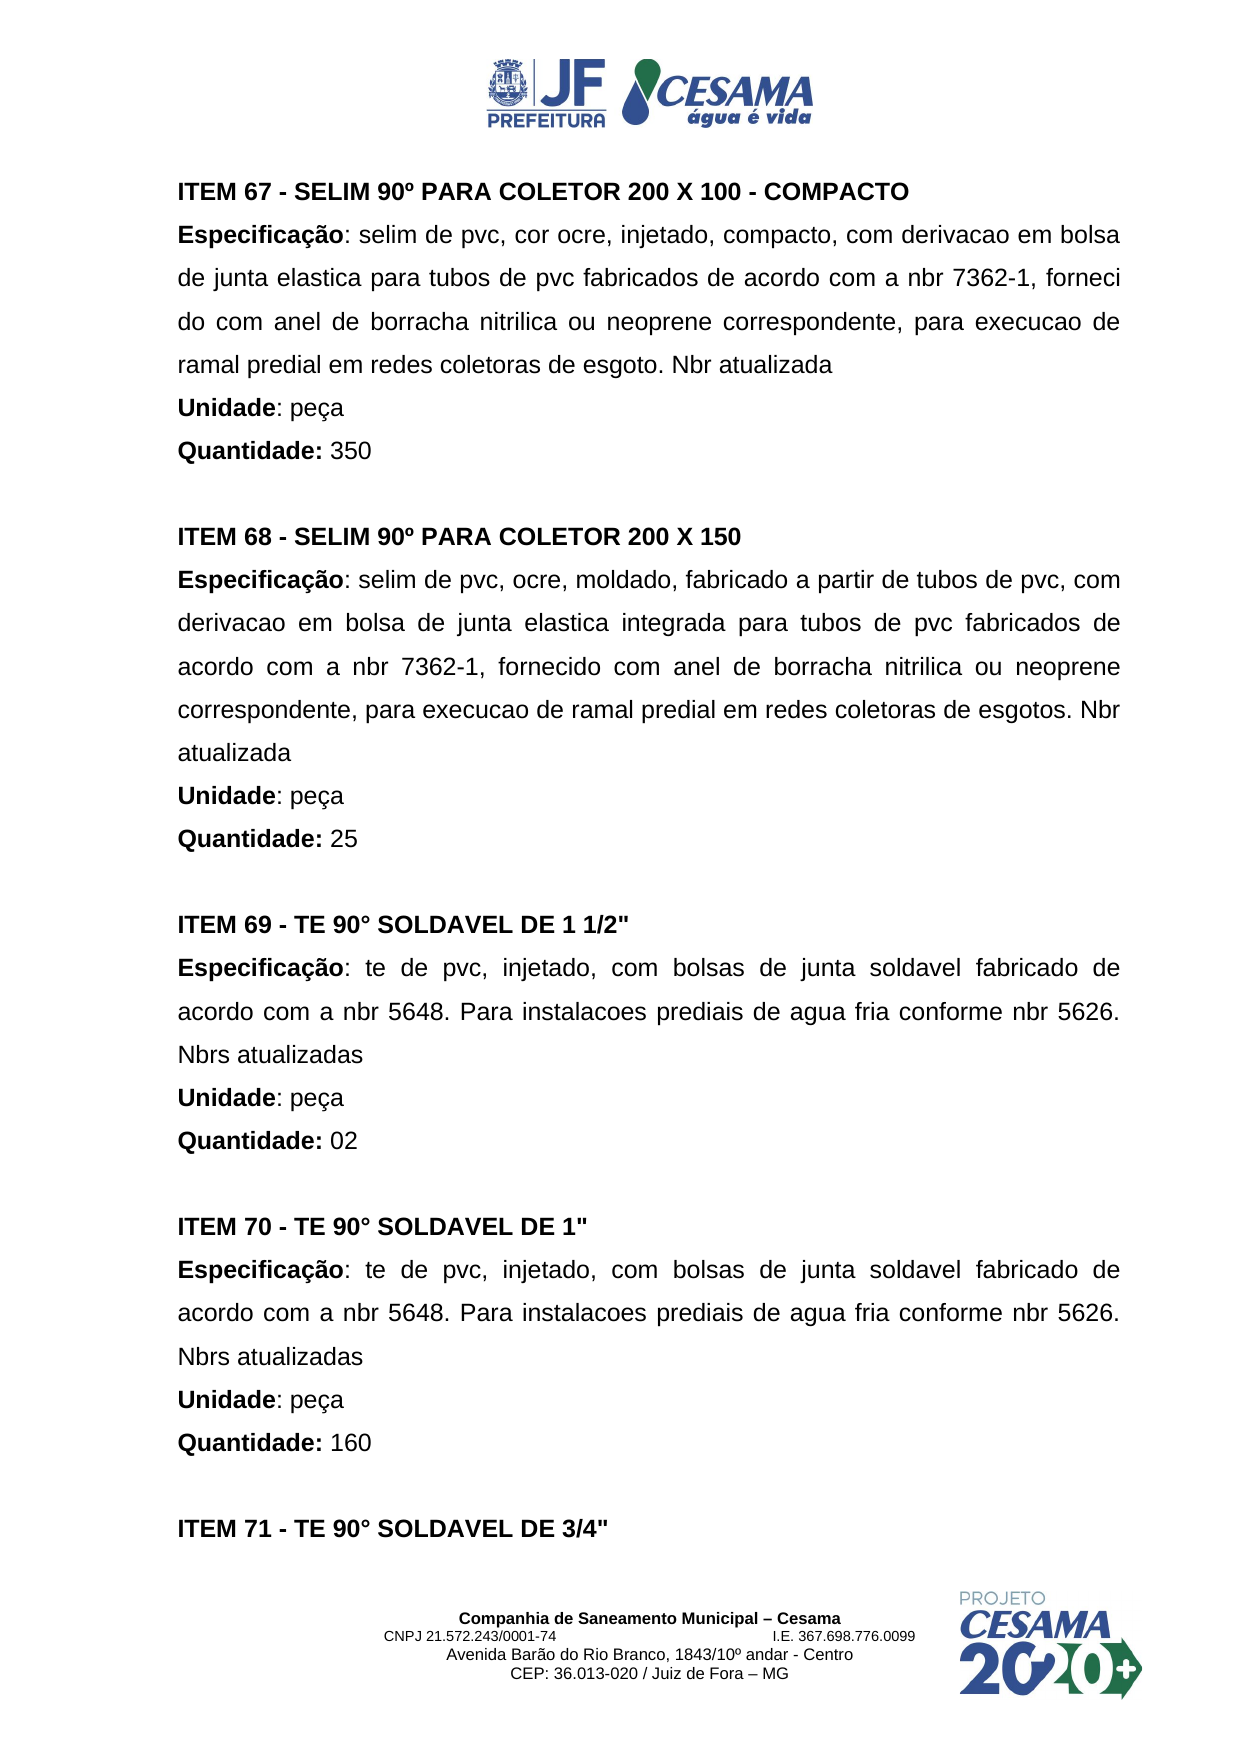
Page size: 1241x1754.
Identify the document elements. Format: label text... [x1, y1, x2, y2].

text Unidade: peça [177, 1083, 1122, 1112]
picture [959, 1591, 1143, 1700]
text Unidade: peça [177, 1385, 1122, 1413]
text ITEM 69 - TE 90° SOLDAVEL DE 1 1/2" [177, 910, 1122, 939]
text Quantidade: 350 [177, 436, 1122, 465]
picture [486, 59, 813, 128]
text Quantidade: 25 [177, 824, 1122, 853]
text Quantidade: 160 [177, 1428, 1122, 1457]
text Especificação: selim de pvc, ocre, moldado, fabricado a partir de tubos de pvc, com derivacao em bolsa de junta elastica integrada para tubos de pvc fabricados de acordo com a nbr 7362-1, fornecido com anel de borracha nitrilica ou neoprene correspondente, para execucao de ramal predial em redes coletoras de esgotos. Nbr atualizada [177, 565, 1122, 767]
text ITEM 71 - TE 90° SOLDAVEL DE 3/4" [177, 1514, 1122, 1543]
text Quantidade: 02 [177, 1126, 1122, 1155]
text ITEM 70 - TE 90° SOLDAVEL DE 1" [177, 1212, 1122, 1241]
text ITEM 68 - SELIM 90º PARA COLETOR 200 X 150 [177, 522, 1122, 551]
text ITEM 67 - SELIM 90º PARA COLETOR 200 X 100 - COMPACTO [177, 177, 1122, 206]
text Unidade: peça [177, 781, 1122, 810]
text Unidade: peça [177, 393, 1122, 422]
